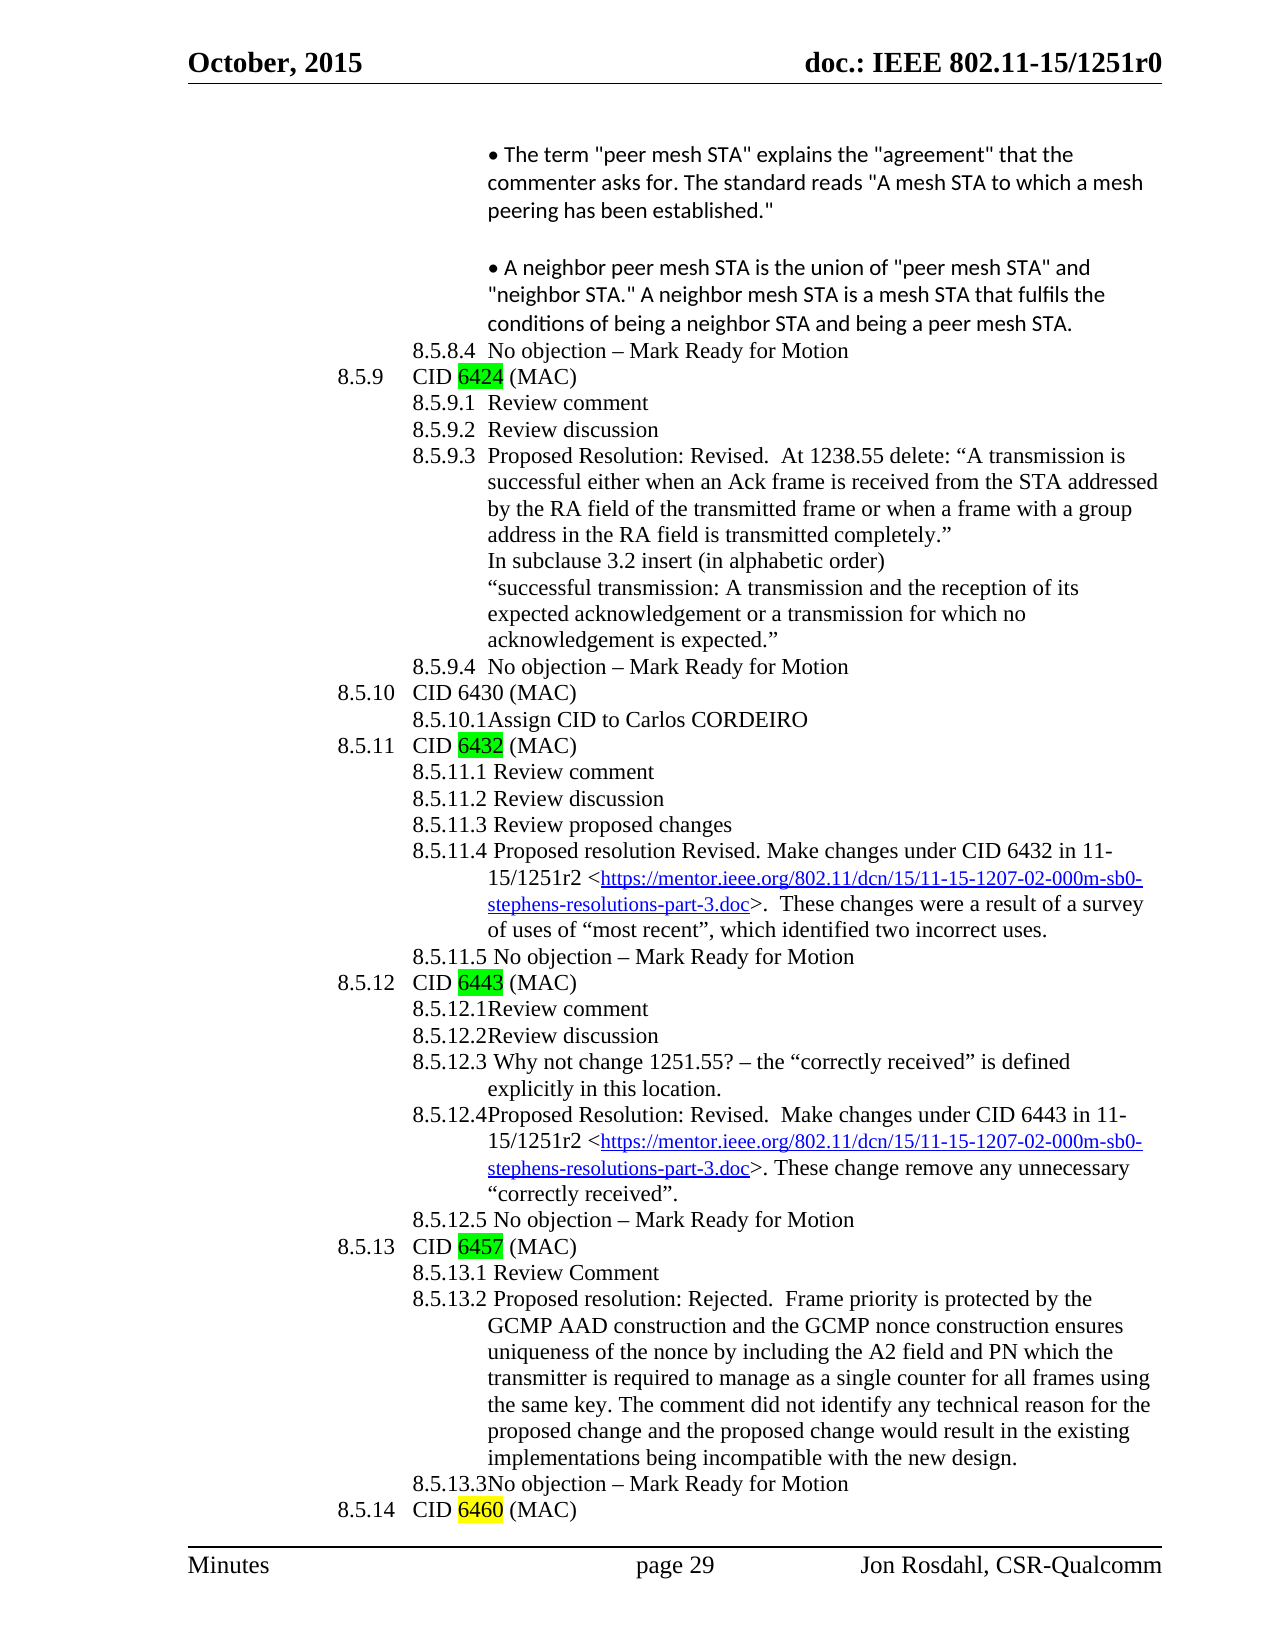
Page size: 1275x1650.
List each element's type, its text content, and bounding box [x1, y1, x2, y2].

list No objection – Mark Ready for Motion [412, 653, 1162, 679]
list Review comment [412, 389, 1162, 416]
list CID 6457 (MAC) [337, 1233, 458, 1259]
list CID 6443 (MAC) [503, 969, 1162, 996]
list CID 6432 (MAC) [503, 732, 1162, 758]
list Why not change 1251.55? – the “correctly received” is defined explicitly in this location. [412, 1048, 1162, 1101]
list Review discussion [412, 1022, 1162, 1048]
list CID 6460 (MAC) [503, 1496, 1162, 1523]
list CID 6460 (MAC) [337, 1496, 458, 1523]
list CID 6424 (MAC) [337, 363, 458, 389]
list Review comment [412, 758, 1162, 785]
text In subclause 3.2 insert (in alphabetic order) [487, 547, 1162, 574]
list CID 6443 (MAC) [337, 969, 458, 996]
list Proposed resolution: Rejected. Frame priority is protected by the GCMP AAD construction and the GCMP nonce construction ensures uniqueness of the nonce by including the A2 field and PN which the transmitter is required to manage as a single counter for all frames using the same key. The comment did not identify any technical reason for the proposed change and the proposed change would result in the existing implementations being incompatible with the new design. [412, 1285, 1162, 1470]
list CID 6457 (MAC) [503, 1233, 1162, 1259]
list No objection – Mark Ready for Motion [412, 1470, 1162, 1496]
list Proposed Resolution: Revised. At 1238.55 delete: “A transmission is successful either when an Ack frame is received from the STA addressed by the RA field of the transmitted frame or when a frame with a group address in the RA field is transmitted completely.” [412, 442, 1162, 547]
list CID 6432 (MAC) [337, 732, 458, 758]
list Assign CID to Carlos CORDEIRO [412, 706, 1162, 732]
list No objection – Mark Ready for Motion [412, 943, 1162, 969]
list Review Comment [412, 1259, 1162, 1285]
list CID 6424 (MAC) [503, 363, 1162, 389]
list Review discussion [412, 416, 1162, 442]
list Proposed Resolution: Revised. Make changes under CID 6443 in 11-15/1251r2 <https://mentor.ieee.org/802.11/dcn/15/11-15-1207-02-000m-sb0-stephens-resolutions-part-3.doc>. These change remove any unnecessary “correctly received”. [412, 1101, 1162, 1206]
list Review discussion [412, 785, 1162, 811]
list Review comment [412, 996, 1162, 1022]
list Proposed resolution Revised. Make changes under CID 6432 in 11-15/1251r2 <https://mentor.ieee.org/802.11/dcn/15/11-15-1207-02-000m-sb0-stephens-resolutions-part-3.doc>. These changes were a result of a survey of uses of “most recent”, which identified two incorrect uses. [412, 837, 1162, 943]
list No objection – Mark Ready for Motion [412, 1206, 1162, 1233]
list Review proposed changes [412, 811, 1162, 837]
text “successful transmission: A transmission and the reception of its expected acknowledgement or a transmission for which no acknowledgement is expected.” [487, 574, 1162, 653]
list CID 6430 (MAC) [337, 679, 1162, 706]
list No objection – Mark Ready for Motion [412, 337, 1162, 363]
